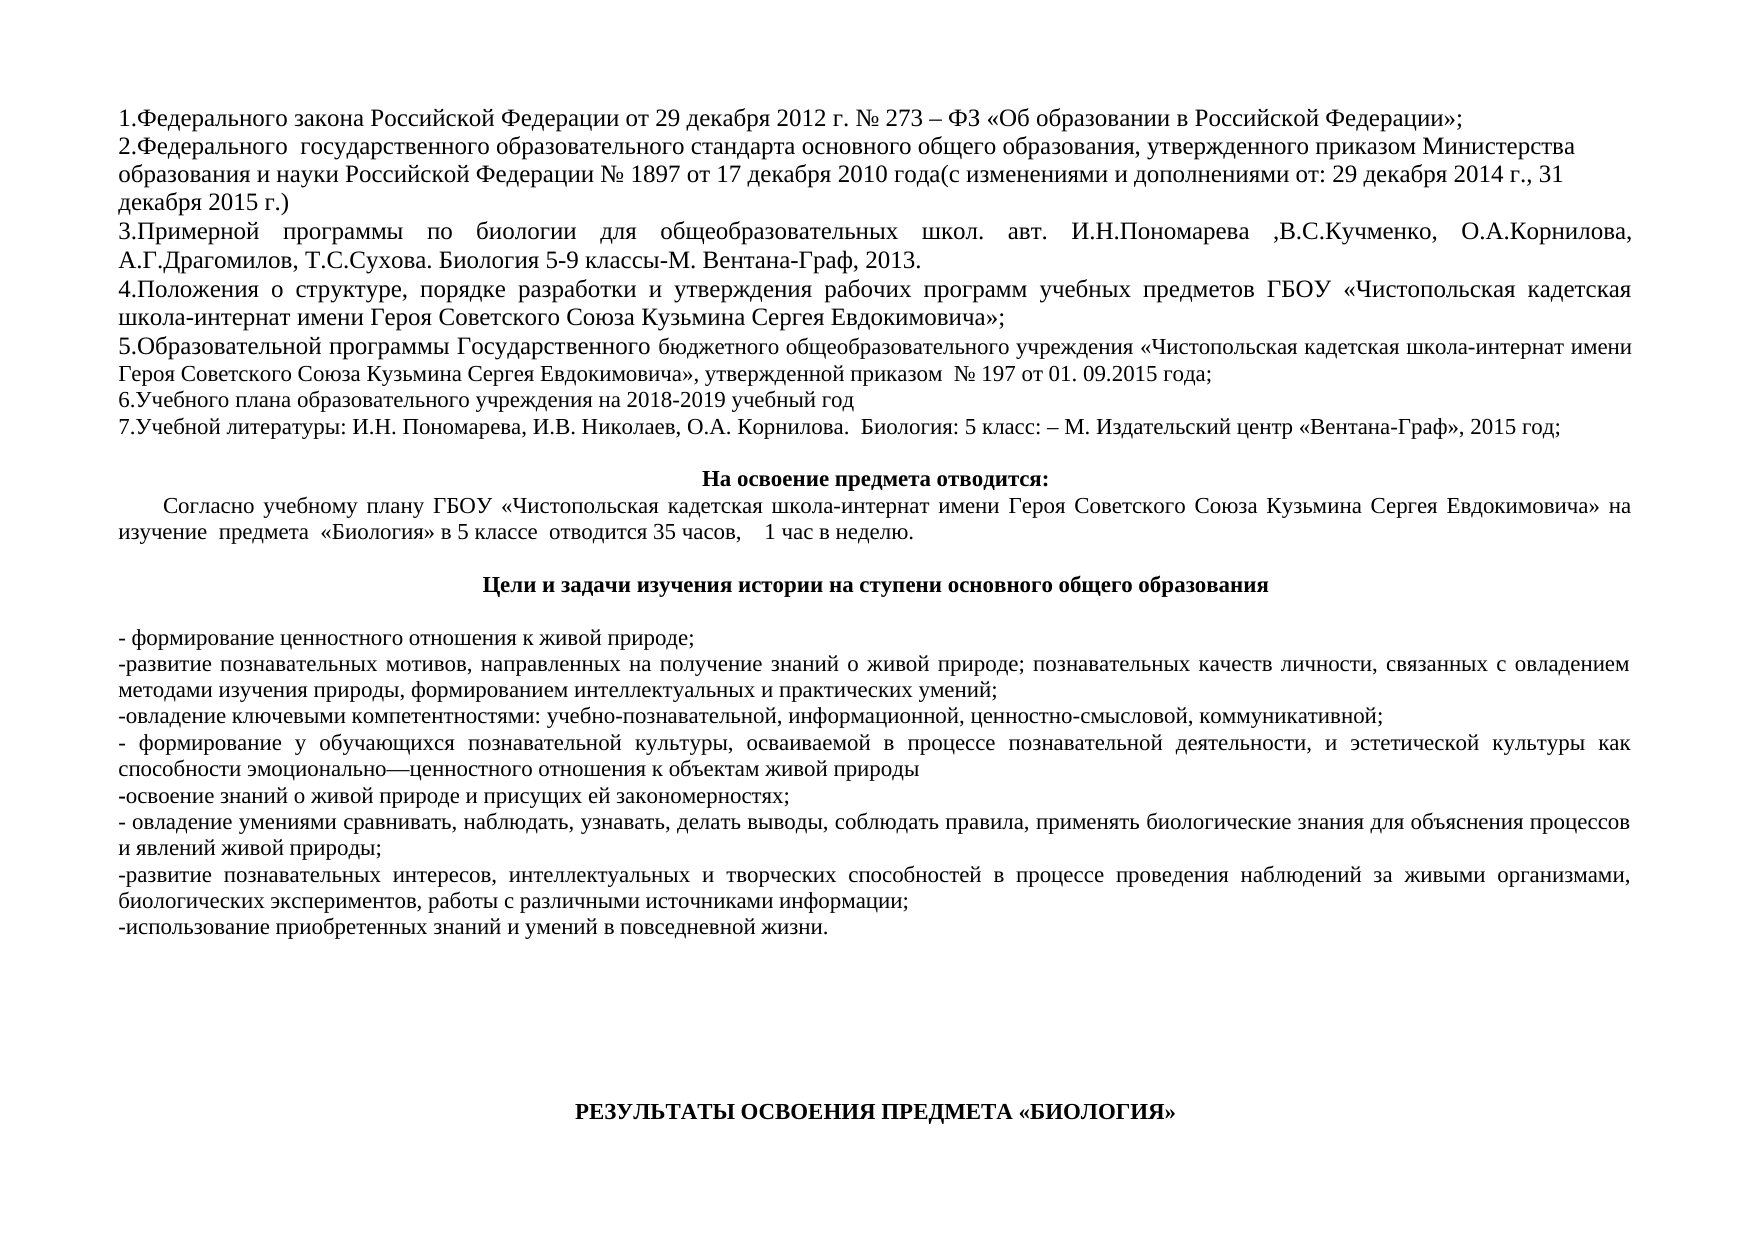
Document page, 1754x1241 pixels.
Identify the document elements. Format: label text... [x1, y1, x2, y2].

text 6.Учебного плана образовательного учреждения на 2018-2019 учебный год [118, 386, 1633, 413]
text 7.Учебной литературы: И.Н. Пономарева, И.В. Николаев, О.А. Корнилова. Биология: 5 класс: – М. Издательский центр «Вентана-Граф», 2015 год; [118, 413, 1633, 439]
text -развитие познавательных мотивов, направленных на получение знаний о живой природе; познавательных качеств личности, связанных с овладением методами изучения природы, формированием интеллектуальных и практических умений; [118, 650, 1633, 703]
text - формирование ценностного отношения к живой природе; [118, 623, 1633, 650]
text -иcпользование приобретенных знаний и умений в повседневной жизни. [118, 913, 1633, 940]
text -освоение знаний о живой природе и присущих ей закономерностях; [118, 782, 1633, 808]
text 3.Примерной программы по биологии для общеобразовательных школ. авт. И.Н.Пономарева ,В.С.Кучменко, О.А.Корнилова, А.Г.Драгомилов, Т.С.Сухова. Биология 5-9 классы-М. Вентана-Граф, 2013. [118, 216, 1633, 274]
text РЕЗУЛЬТАТЫ ОСВОЕНИЯ ПРЕДМЕТА «БИОЛОГИЯ» [118, 1098, 1633, 1124]
text 1.Федерального закона Российской Федерации от 29 декабря 2012 г. № 273 – ФЗ «Об образовании в Российской Федерации»; [118, 103, 1633, 132]
text Цели и задачи изучения истории на ступени основного общего образования [118, 571, 1633, 597]
text На освоение предмета отводится: [118, 465, 1633, 492]
text Согласно учебному плану ГБОУ «Чистопольская кадетская школа-интернат имени Героя Советского Союза Кузьмина Сергея Евдокимовича» на изучение предмета «Биология» в 5 классе отводится 35 часов, 1 час в неделю. [118, 492, 1633, 544]
text 4.Положения о структуре, порядке разработки и утверждения рабочих программ учебных предметов ГБОУ «Чистопольская кадетская школа-интернат имени Героя Советского Союза Кузьмина Сергея Евдокимовича»; [118, 274, 1633, 331]
text 5.Образовательной программы Государственного бюджетного общеобразовательного учреждения «Чистопольская кадетская школа-интернат имени Героя Советского Союза Кузьмина Сергея Евдокимовича», утвержденной приказом № 197 от 01. 09.2015 года; [118, 331, 1633, 386]
text - овладение умениями сравнивать, наблюдать, узнавать, делать выводы, соблюдать правила, применять биологические знания для объяснения процессов и явлений живой природы; [118, 808, 1633, 861]
text 2.Федерального государственного образовательного стандарта основного общего образования, утвержденного приказом Министерства образования и науки Российской Федерации № 1897 от 17 декабря 2010 года(с изменениями и дополнениями от: 29 декабря 2014 г., 31 декабря 2015 г.) [118, 132, 1633, 216]
text -овладение ключевыми компетентностями: учебно-познавательной, информационной, ценностно-смысловой, коммуникативной; [118, 703, 1633, 729]
text - формирование у обучающихся познавательной культуры, осваиваемой в процессе познавательной деятельности, и эстетической культуры как способности эмоционально—ценностного отношения к объектам живой природы [118, 729, 1633, 782]
text -развитие познавательных интересов, интеллектуальных и творческих способностей в процессе проведения наблюдений за живыми организмами, биологических экспериментов, работы с различными источниками информации; [118, 861, 1633, 913]
